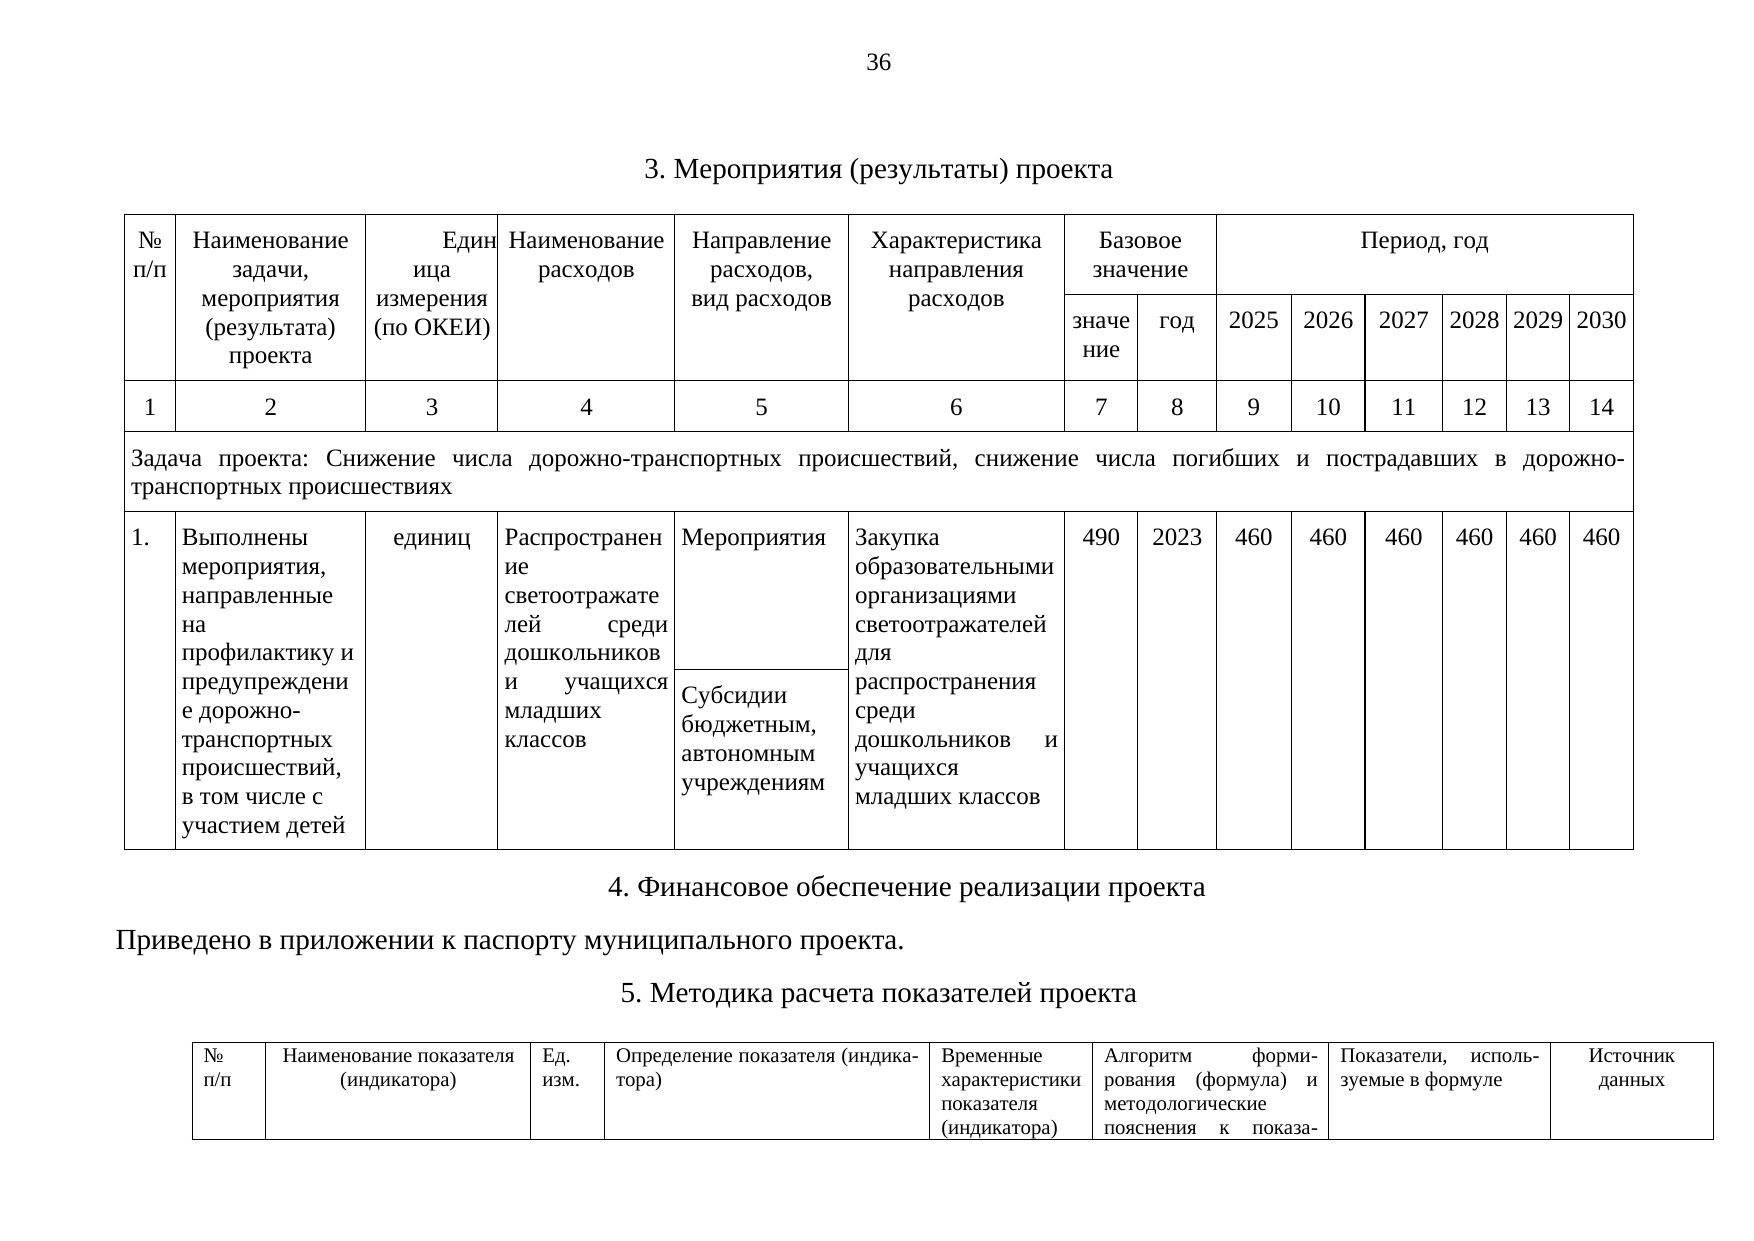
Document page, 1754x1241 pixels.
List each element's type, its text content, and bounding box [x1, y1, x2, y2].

table_cell 2027 [1366, 295, 1442, 380]
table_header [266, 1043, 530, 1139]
table_cell Закупка образовательными организациями светоотражателей для распространения среди дошкольников и учащихся младших классов [849, 512, 1064, 849]
table_cell 1 [125, 381, 175, 431]
table_header Характеристика направления расходов [849, 215, 1064, 380]
table_header Направление расходов, вид расходов [675, 215, 848, 380]
table_cell 13 [1507, 381, 1569, 431]
table_header № п/п [125, 215, 175, 380]
table_cell значение [1065, 295, 1137, 380]
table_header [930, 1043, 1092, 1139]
table_header Период, год [1217, 215, 1633, 294]
table_header Наименование расходов [498, 215, 674, 380]
table_cell 2 [176, 381, 365, 431]
table_cell 2029 [1507, 295, 1569, 380]
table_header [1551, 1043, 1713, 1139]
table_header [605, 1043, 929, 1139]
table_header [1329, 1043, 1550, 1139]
table_cell 5 [675, 381, 848, 431]
table_cell 490 [1065, 512, 1137, 849]
table_cell 460 [1570, 512, 1633, 849]
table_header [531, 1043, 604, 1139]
table_cell 460 [1507, 512, 1569, 849]
table_cell Мероприятия [675, 512, 848, 669]
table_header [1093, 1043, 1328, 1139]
table_cell 11 [1366, 381, 1442, 431]
table_cell 4 [498, 381, 674, 431]
text 3. Мероприятия (результаты) проекта [59, 152, 1698, 185]
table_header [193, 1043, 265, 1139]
table_cell 460 [1366, 512, 1442, 849]
table_cell 2023 [1138, 512, 1216, 849]
table_cell год [1138, 295, 1216, 380]
table_cell 2030 [1570, 295, 1633, 380]
table_cell 460 [1292, 512, 1364, 849]
text 5. Методика расчета показателей проекта [59, 975, 1698, 1008]
table_cell 8 [1138, 381, 1216, 431]
table_header Базовое значение [1065, 215, 1216, 294]
table_cell 14 [1570, 381, 1633, 431]
table_cell 2028 [1443, 295, 1506, 380]
table_cell 6 [849, 381, 1064, 431]
table_cell 3 [366, 381, 497, 431]
table_cell 7 [1065, 381, 1137, 431]
table_cell 460 [1217, 512, 1291, 849]
table_header Наименование задачи, мероприятия (результата) проекта [176, 215, 365, 380]
table_cell 2025 [1217, 295, 1291, 380]
table_cell единиц [366, 512, 497, 849]
table_cell Распространение светоотражателей среди дошкольников и учащихся младших классов [498, 512, 674, 849]
table_cell 2026 [1292, 295, 1364, 380]
table_cell 460 [1443, 512, 1506, 849]
table_cell Задача проекта: Снижение числа дорожно-транспортных происшествий, снижение числа погибших и пострадавших в дорожно-транспортных происшествиях [125, 432, 1633, 511]
text Приведено в приложении к паспорту муниципального проекта. [59, 922, 1698, 956]
table_cell 12 [1443, 381, 1506, 431]
table_header Единица измерения (по ОКЕИ) [366, 215, 497, 380]
table_cell 9 [1217, 381, 1291, 431]
text 4. Финансовое обеспечение реализации проекта [59, 869, 1698, 903]
table_cell 1. [125, 512, 175, 849]
table_cell 10 [1292, 381, 1364, 431]
table_cell Выполнены мероприятия, направленные на профилактику и предупреждение дорожно-транспортных происшествий, в том числе с участием детей [176, 512, 365, 849]
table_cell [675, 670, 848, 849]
